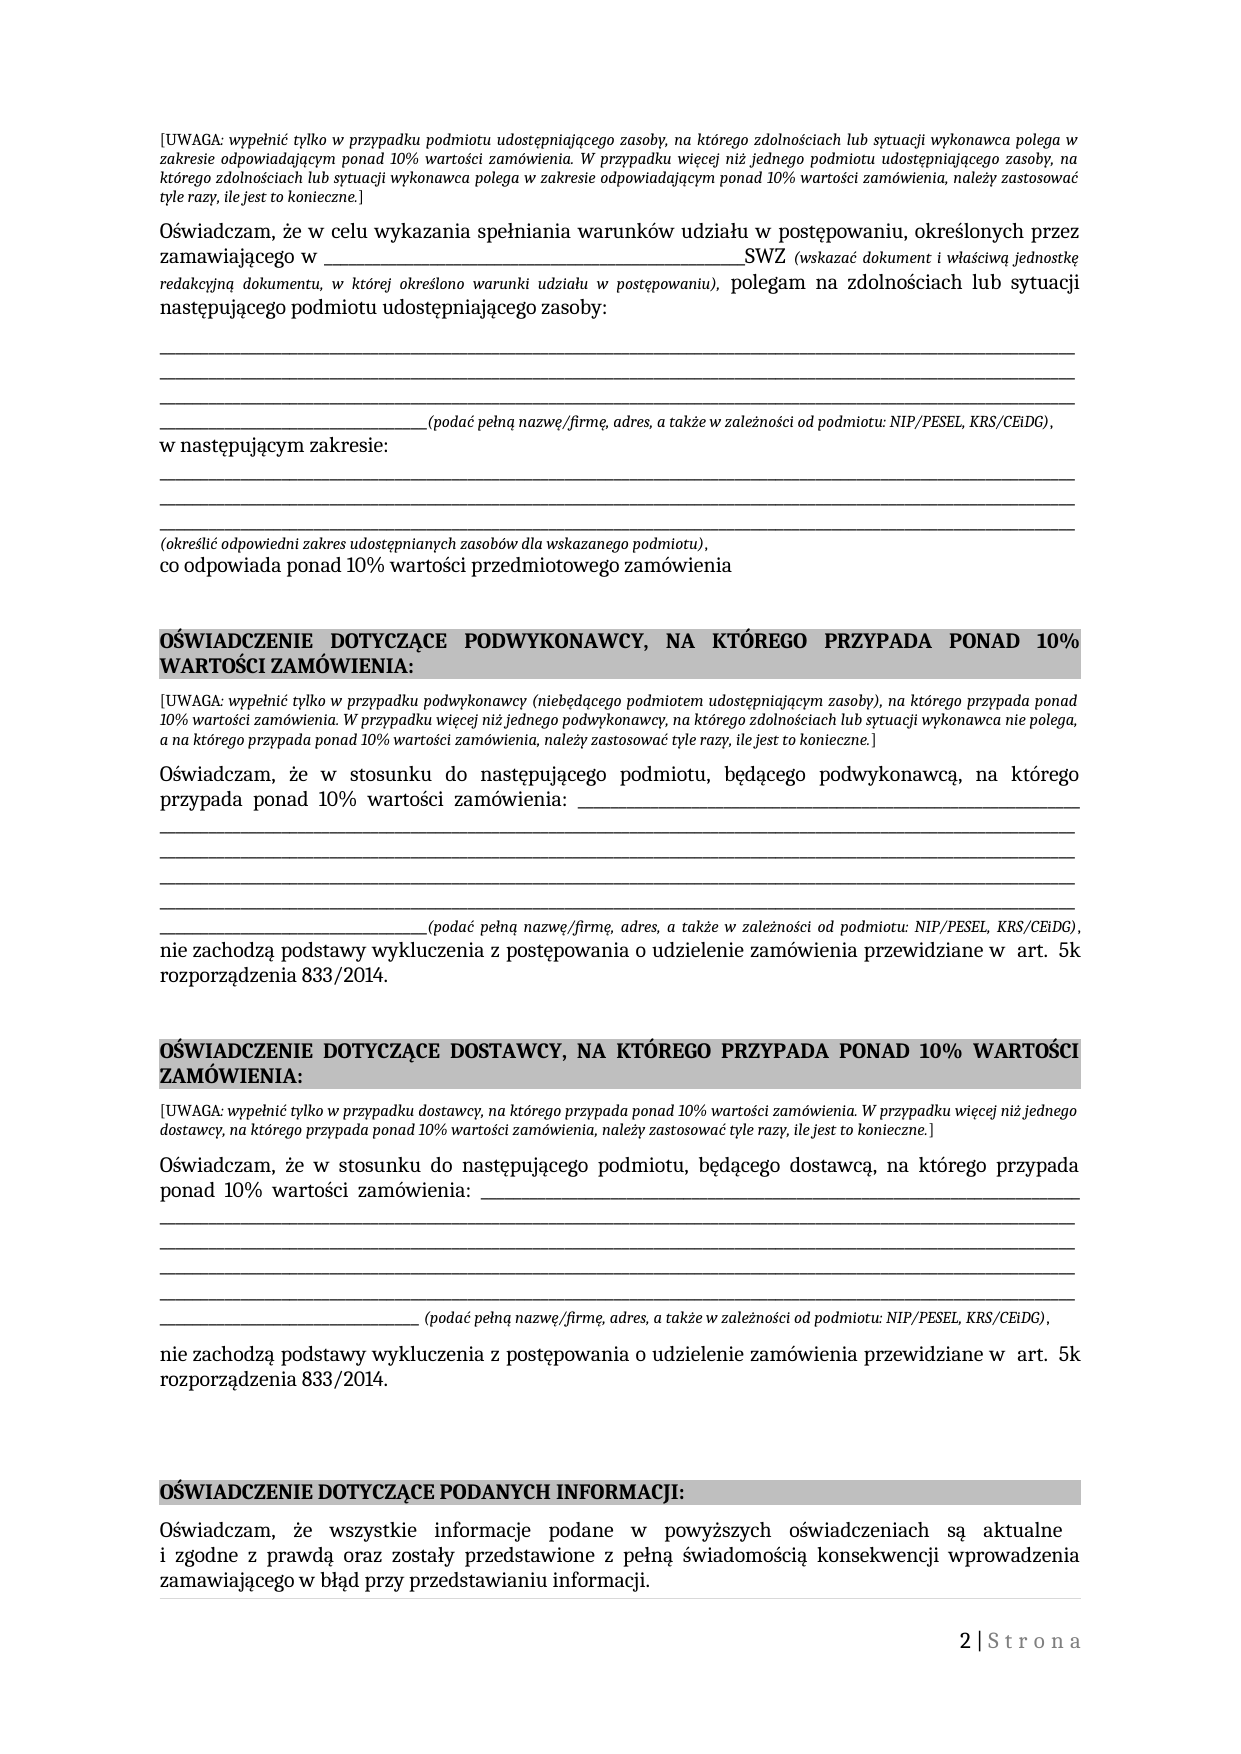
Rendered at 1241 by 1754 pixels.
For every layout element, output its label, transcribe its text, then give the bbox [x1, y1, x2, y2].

text OŚWIADCZENIE DOTYCZĄCE PODANYCH INFORMACJI: [159, 1480, 1081, 1505]
text nie zachodzą podstawy wykluczenia z postępowania o udzielenie zamówienia przewidziane w art. 5k rozporządzenia 833/2014. [159, 1341, 1081, 1392]
text [UWAGA: wypełnić tylko w przypadku podwykonawcy (niebędącego podmiotem udostępniającym zasoby), na którego przypada ponad 10% wartości zamówienia. W przypadku więcej niż jednego podwykonawcy, na którego zdolnościach lub sytuacji wykonawca nie polega, a na którego przypada ponad 10% wartości zamówienia, należy zastosować tyle razy, ile jest to konieczne.] [159, 692, 1081, 749]
text Oświadczam, że w celu wykazania spełniania warunków udziału w postępowaniu, określonych przez zamawiającego w ____________________________________________________SWZ (wskazać dokument i właściwą jednostkę redakcyjną dokumentu, w której określono warunki udziału w postępowaniu), polegam na zdolnościach lub sytuacji następującego podmiotu udostępniającego zasoby: [159, 219, 1081, 320]
text Oświadczam, że w stosunku do następującego podmiotu, będącego dostawcą, na którego przypada ponad 10% wartości zamówienia: __________________________________________________________________________ ____________________________________________________________________________________________________________________________________________________________________________________________________________________________________________________________________________________________________________________________________________________________________________________________________________________________________________________________________________________________________ (podać pełną nazwę/firmę, adres, a także w zależności od podmiotu: NIP/PESEL, KRS/CEiDG), [159, 1152, 1081, 1329]
text [UWAGA: wypełnić tylko w przypadku podmiotu udostępniającego zasoby, na którego zdolnościach lub sytuacji wykonawca polega w zakresie odpowiadającym ponad 10% wartości zamówienia. W przypadku więcej niż jednego podmiotu udostępniającego zasoby, na którego zdolnościach lub sytuacji wykonawca polega w zakresie odpowiadającym ponad 10% wartości zamówienia, należy zastosować tyle razy, ile jest to konieczne.] [159, 130, 1081, 207]
text OŚWIADCZENIE DOTYCZĄCE PODWYKONAWCY, NA KTÓREGO PRZYPADA PONAD 10% WARTOŚCI ZAMÓWIENIA: [159, 629, 1081, 679]
text Oświadczam, że w stosunku do następującego podmiotu, będącego podwykonawcą, na którego przypada ponad 10% wartości zamówienia: ______________________________________________________________ _____________________________________________________________________________________________________________________________________________________________________________________________________________________________________________________________________________________________________________________________________________________________________________________________________________________________________________________________________________________________________(podać pełną nazwę/firmę, adres, a także w zależności od podmiotu: NIP/PESEL, KRS/CEiDG), nie zachodzą podstawy wykluczenia z postępowania o udzielenie zamówienia przewidziane w art. 5k rozporządzenia 833/2014. [159, 762, 1081, 988]
text Oświadczam, że wszystkie informacje podane w powyższych oświadczeniach są aktualne i zgodne z prawdą oraz zostały przedstawione z pełną świadomością konsekwencji wprowadzenia zamawiającego w błąd przy przedstawianiu informacji. [159, 1517, 1081, 1593]
text OŚWIADCZENIE DOTYCZĄCE DOSTAWCY, NA KTÓREGO PRZYPADA PONAD 10% WARTOŚCI ZAMÓWIENIA: [159, 1039, 1081, 1089]
text ____________________________________________________________________________________________________________________________________________________________________________________________________________________________________________________________________________________________________________________________________________________________________________________(podać pełną nazwę/firmę, adres, a także w zależności od podmiotu: NIP/PESEL, KRS/CEiDG), w następującym zakresie: ___________________________________________________________________________________________________________________________________________________________________________________________________________________________________________________________________________________________________________________________________________________ (określić odpowiedni zakres udostępnianych zasobów dla wskazanego podmiotu), co odpowiada ponad 10% wartości przedmiotowego zamówienia [159, 332, 1081, 578]
text [UWAGA: wypełnić tylko w przypadku dostawcy, na którego przypada ponad 10% wartości zamówienia. W przypadku więcej niż jednego dostawcy, na którego przypada ponad 10% wartości zamówienia, należy zastosować tyle razy, ile jest to konieczne.] [159, 1102, 1081, 1140]
